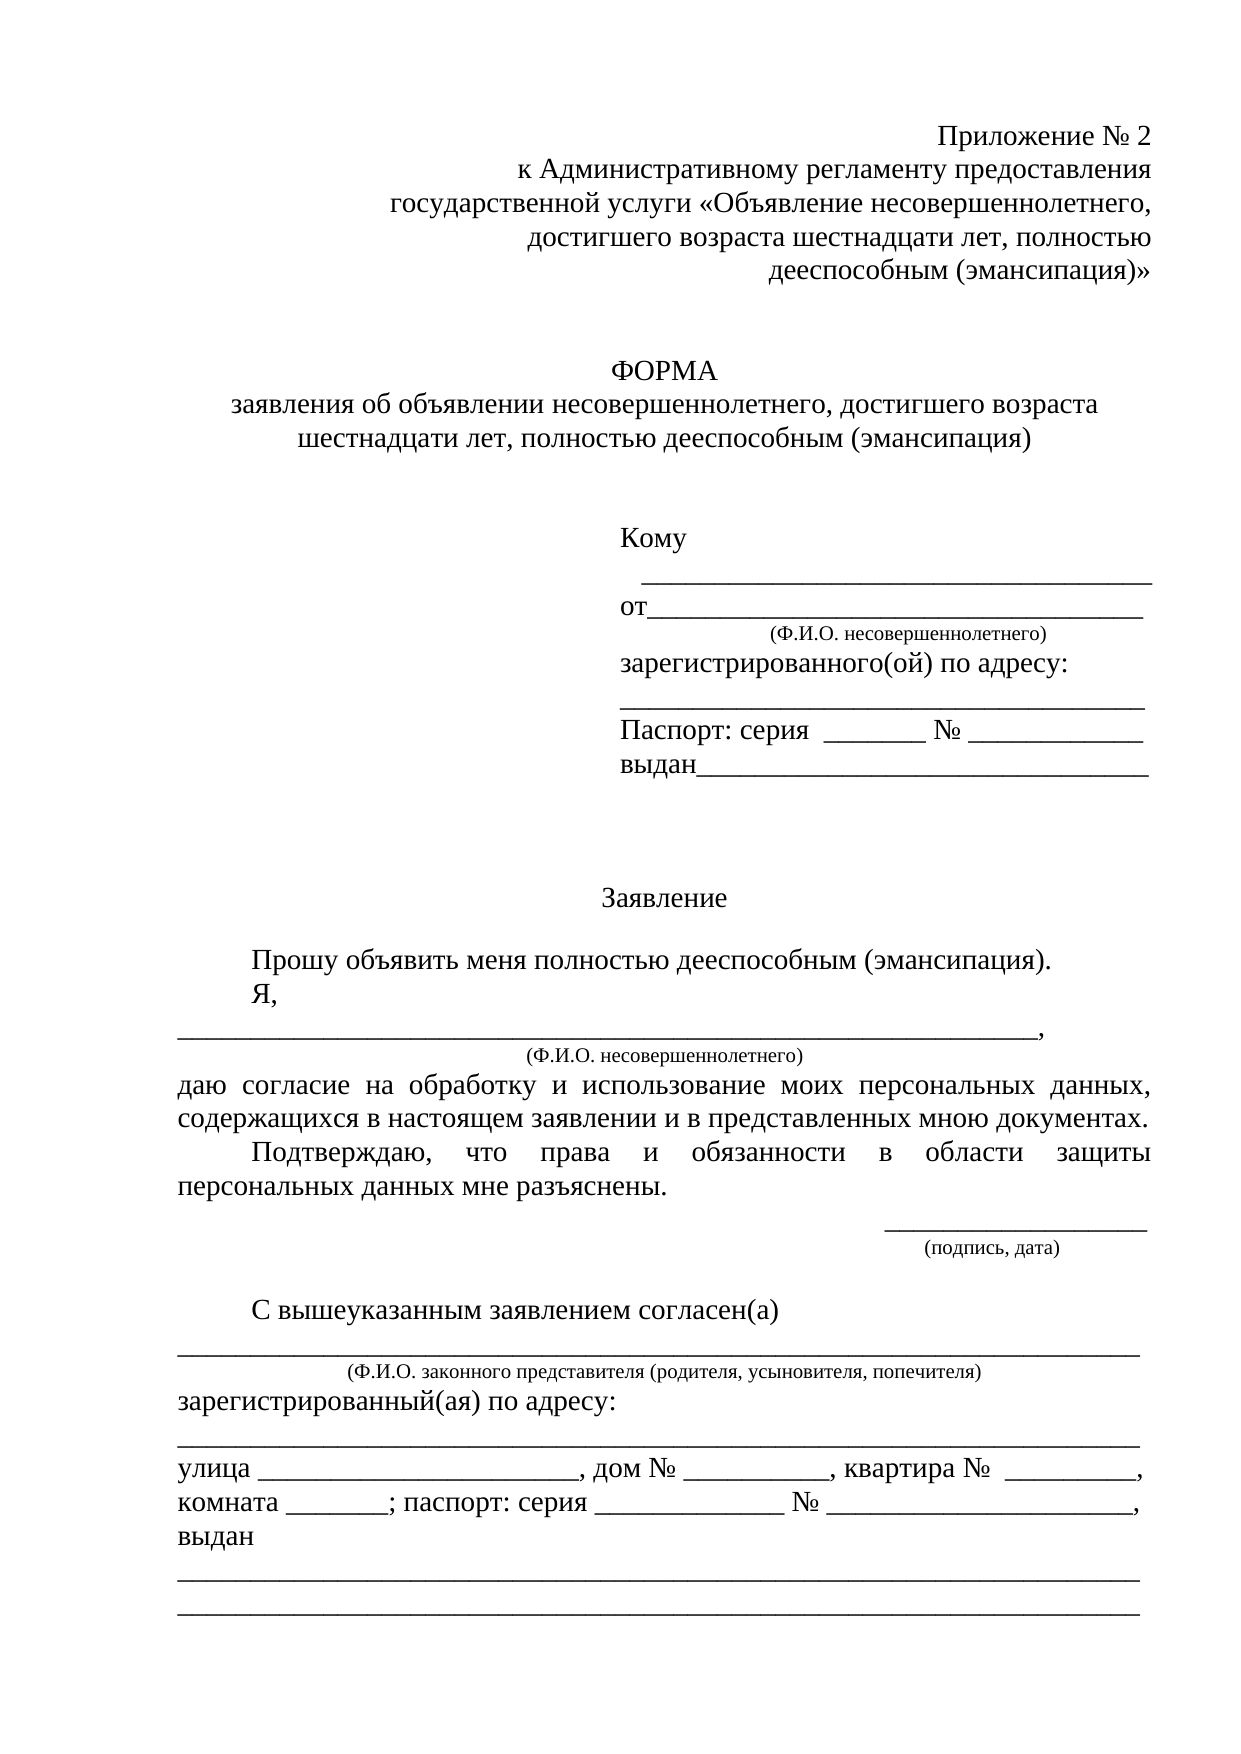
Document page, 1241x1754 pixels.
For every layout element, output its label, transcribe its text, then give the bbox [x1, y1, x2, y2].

text даю согласие на обработку и использование моих персональных данных, содержащихся в настоящем заявлении и в представленных мною документах. [177, 1067, 1152, 1134]
text улица ______________________, дом № __________, квартира № _________, [177, 1451, 1152, 1484]
text ___________________________________ [177, 554, 1152, 588]
text Кому [620, 521, 1152, 554]
text выдан_______________________________ [546, 746, 1152, 779]
text Прошу объявить меня полностью дееспособным (эмансипация). [177, 942, 1152, 976]
text Подтверждаю, что права и обязанности в области защиты персональных данных мне разъяснены. [177, 1134, 1152, 1201]
text зарегистрированный(ая) по адресу: __________________________________________________________________ [177, 1383, 1152, 1451]
text государственной услуги «Объявление несовершеннолетнего, [177, 185, 1152, 219]
text __________________ [177, 1201, 1152, 1235]
text комната _______; паспорт: серия _____________ № _____________________, [177, 1484, 1152, 1518]
text Я, ___________________________________________________________, [177, 976, 1152, 1043]
text (подпись, дата) [177, 1235, 1152, 1259]
text дееспособным (эмансипация)» [177, 252, 1152, 286]
text ФОРМА [177, 353, 1152, 386]
text (Ф.И.О. несовершеннолетнего) [665, 621, 1152, 645]
text заявления об объявлении несовершеннолетнего, достигшего возраста шестнадцати лет, полностью дееспособным (эмансипация) [177, 386, 1152, 453]
text Приложение № 2 [177, 118, 1152, 152]
text к Административному регламенту предоставления [177, 152, 1152, 185]
text __________________________________________________________________ [177, 1326, 1152, 1359]
text Паспорт: серия _______ № ____________ [546, 712, 1152, 746]
text зарегистрированного(ой) по адресу: [546, 645, 1152, 679]
text (Ф.И.О. законного представителя (родителя, усыновителя, попечителя) [177, 1359, 1152, 1383]
text Заявление [177, 880, 1152, 914]
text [177, 1585, 1152, 1618]
text от__________________________________ [591, 588, 1152, 621]
text выдан __________________________________________________________________ [177, 1518, 1152, 1585]
text С вышеуказанным заявлением согласен(а) [177, 1292, 1152, 1326]
text (Ф.И.О. несовершеннолетнего) [177, 1043, 1152, 1067]
text ____________________________________ [620, 679, 1152, 712]
text достигшего возраста шестнадцати лет, полностью [177, 219, 1152, 252]
